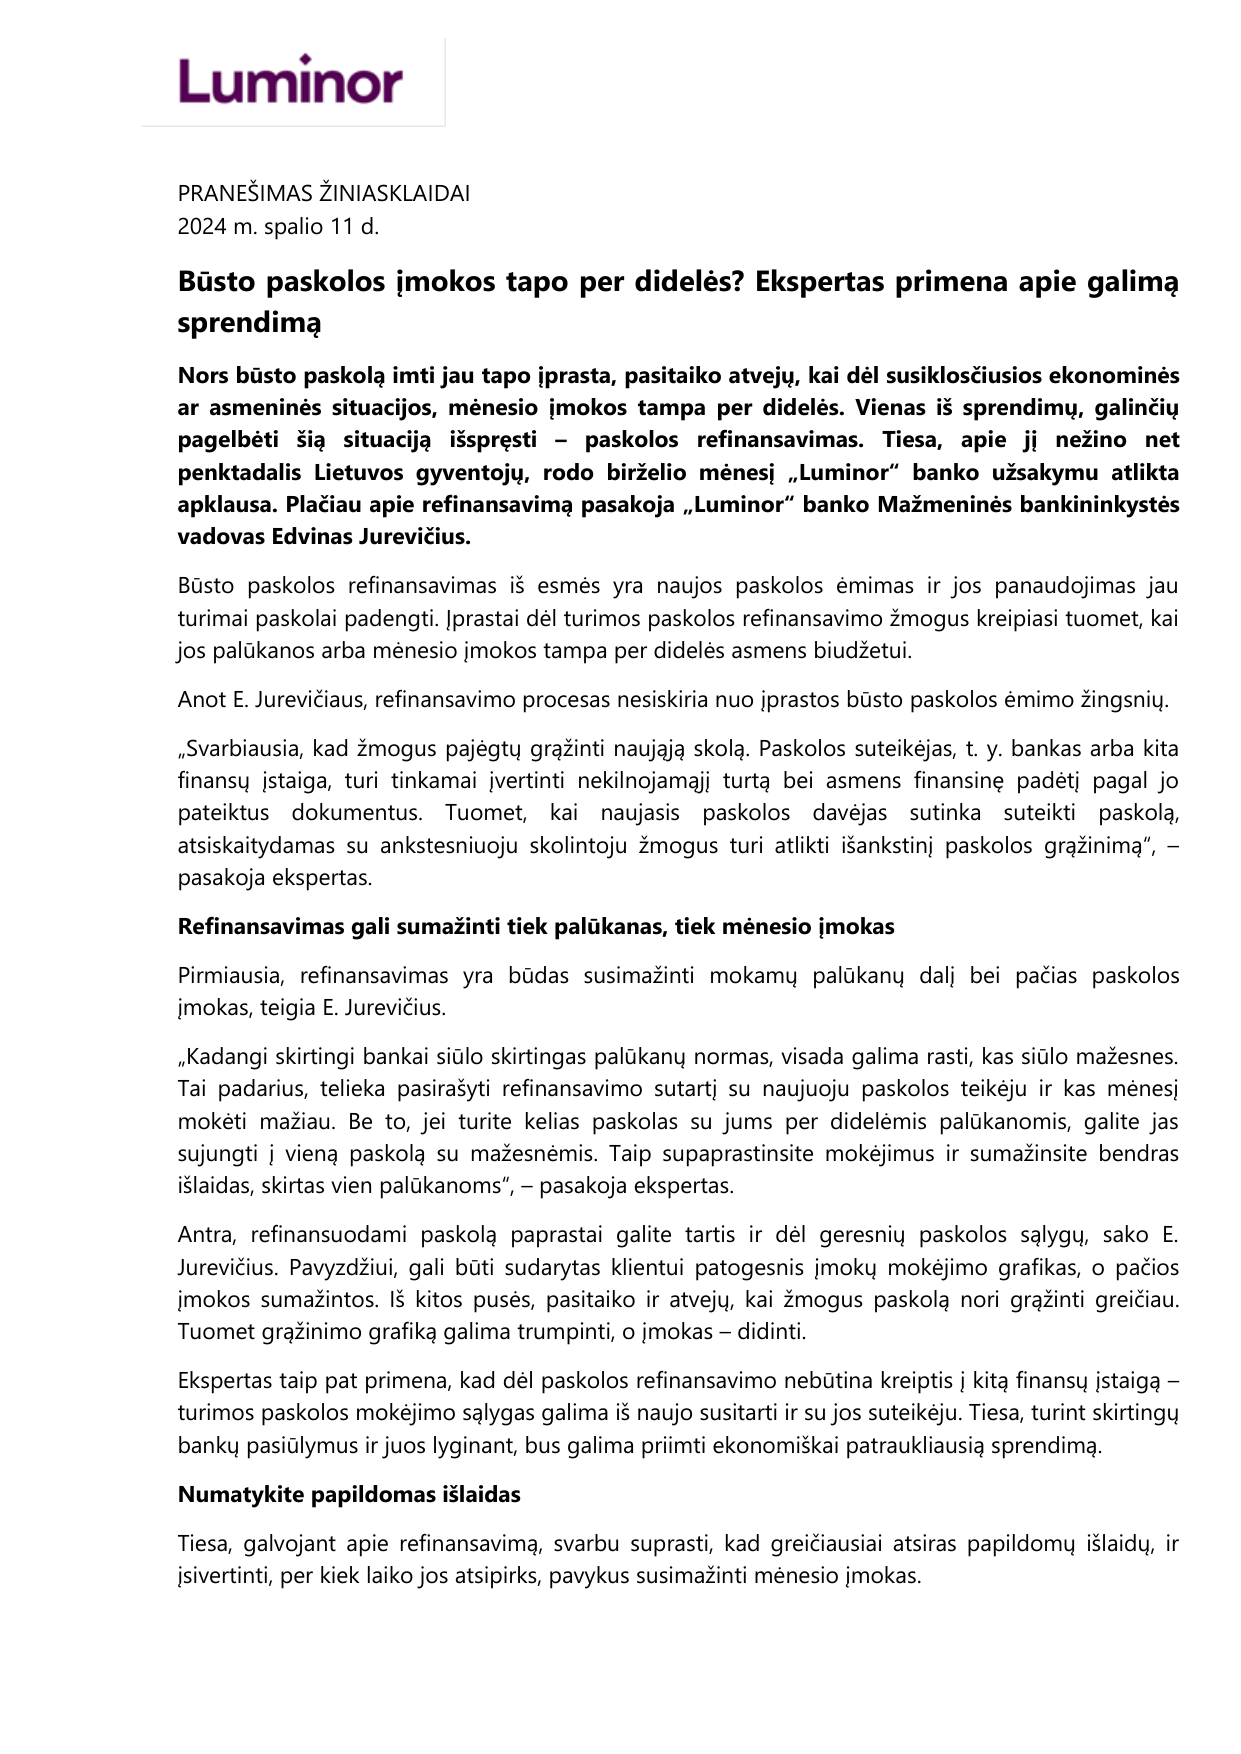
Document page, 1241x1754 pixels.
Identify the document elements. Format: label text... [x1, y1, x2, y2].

text „Svarbiausia, kad žmogus pajėgtų grąžinti naująją skolą. Paskolos suteikėjas, t. y. bankas arba kita finansų įstaiga, turi tinkamai įvertinti nekilnojamąjį turtą bei asmens finansinę padėtį pagal jo pateiktus dokumentus. Tuomet, kai naujasis paskolos davėjas sutinka suteikti paskolą, atsiskaitydamas su ankstesniuoju skolintoju žmogus turi atlikti išankstinį paskolos grąžinimą“, – pasakoja ekspertas. [177, 732, 1181, 891]
text Numatykite papildomas išlaidas [177, 1477, 1181, 1508]
text Antra, refinansuodami paskolą paprastai galite tartis ir dėl geresnių paskolos sąlygų, sako E. Jurevičius. Pavyzdžiui, gali būti sudarytas klientui patogesnis įmokų mokėjimo grafikas, o pačios įmokos sumažintos. Iš kitos pusės, pasitaiko ir atvejų, kai žmogus paskolą nori grąžinti greičiau. Tuomet grąžinimo grafiką galima trumpinti, o įmokas – didinti. [177, 1218, 1181, 1345]
text „Kadangi skirtingi bankai siūlo skirtingas palūkanų normas, visada galima rasti, kas siūlo mažesnes. Tai padarius, telieka pasirašyti refinansavimo sutartį su naujuoju paskolos teikėju ir kas mėnesį mokėti mažiau. Be to, jei turite kelias paskolas su jums per didelėmis palūkanomis, galite jas sujungti į vieną paskolą su mažesnėmis. Taip supaprastinsite mokėjimus ir sumažinsite bendras išlaidas, skirtas vien palūkanoms“, – pasakoja ekspertas. [177, 1040, 1181, 1199]
text Ekspertas taip pat primena, kad dėl paskolos refinansavimo nebūtina kreiptis į kitą finansų įstaigą – turimos paskolos mokėjimo sąlygas galima iš naujo susitarti ir su jos suteikėju. Tiesa, turint skirtingų bankų pasiūlymus ir juos lyginant, bus galima priimti ekonomiškai patraukliausią sprendimą. [177, 1364, 1181, 1459]
text Tiesa, galvojant apie refinansavimą, svarbu suprasti, kad greičiausiai atsiras papildomų išlaidų, ir įsivertinti, per kiek laiko jos atsipirks, pavykus susimažinti mėnesio įmokas. [177, 1526, 1181, 1589]
text PRANEŠIMAS ŽINIASKLAIDAI 2024 m. spalio 11 d. [177, 177, 1181, 241]
text Pirmiausia, refinansavimas yra būdas susimažinti mokamų palūkanų dalį bei pačias paskolos įmokas, teigia E. Jurevičius. [177, 959, 1181, 1021]
text Būsto paskolos įmokos tapo per didelės? Ekspertas primena apie galimą sprendimą [177, 260, 1181, 340]
text Anot E. Jurevičiaus, refinansavimo procesas nesiskiria nuo įprastos būsto paskolos ėmimo žingsnių. [177, 683, 1181, 713]
text Būsto paskolos refinansavimas iš esmės yra naujos paskolos ėmimas ir jos panaudojimas jau turimai paskolai padengti. Įprastai dėl turimos paskolos refinansavimo žmogus kreipiasi tuomet, kai jos palūkanos arba mėnesio įmokos tampa per didelės asmens biudžetui. [177, 569, 1181, 664]
text Nors būsto paskolą imti jau tapo įprasta, pasitaiko atvejų, kai dėl susiklosčiusios ekonominės ar asmeninės situacijos, mėnesio įmokos tampa per didelės. Vienas iš sprendimų, galinčių pagelbėti šią situaciją išspręsti – paskolos refinansavimas. Tiesa, apie jį nežino net penktadalis Lietuvos gyventojų, rodo birželio mėnesį „Luminor“ banko užsakymu atlikta apklausa. Plačiau apie refinansavimą pasakoja „Luminor“ banko Mažmeninės bankininkystės vadovas Edvinas Jurevičius. [177, 359, 1181, 551]
picture [141, 38, 447, 128]
text Refinansavimas gali sumažinti tiek palūkanas, tiek mėnesio įmokas [177, 910, 1181, 940]
